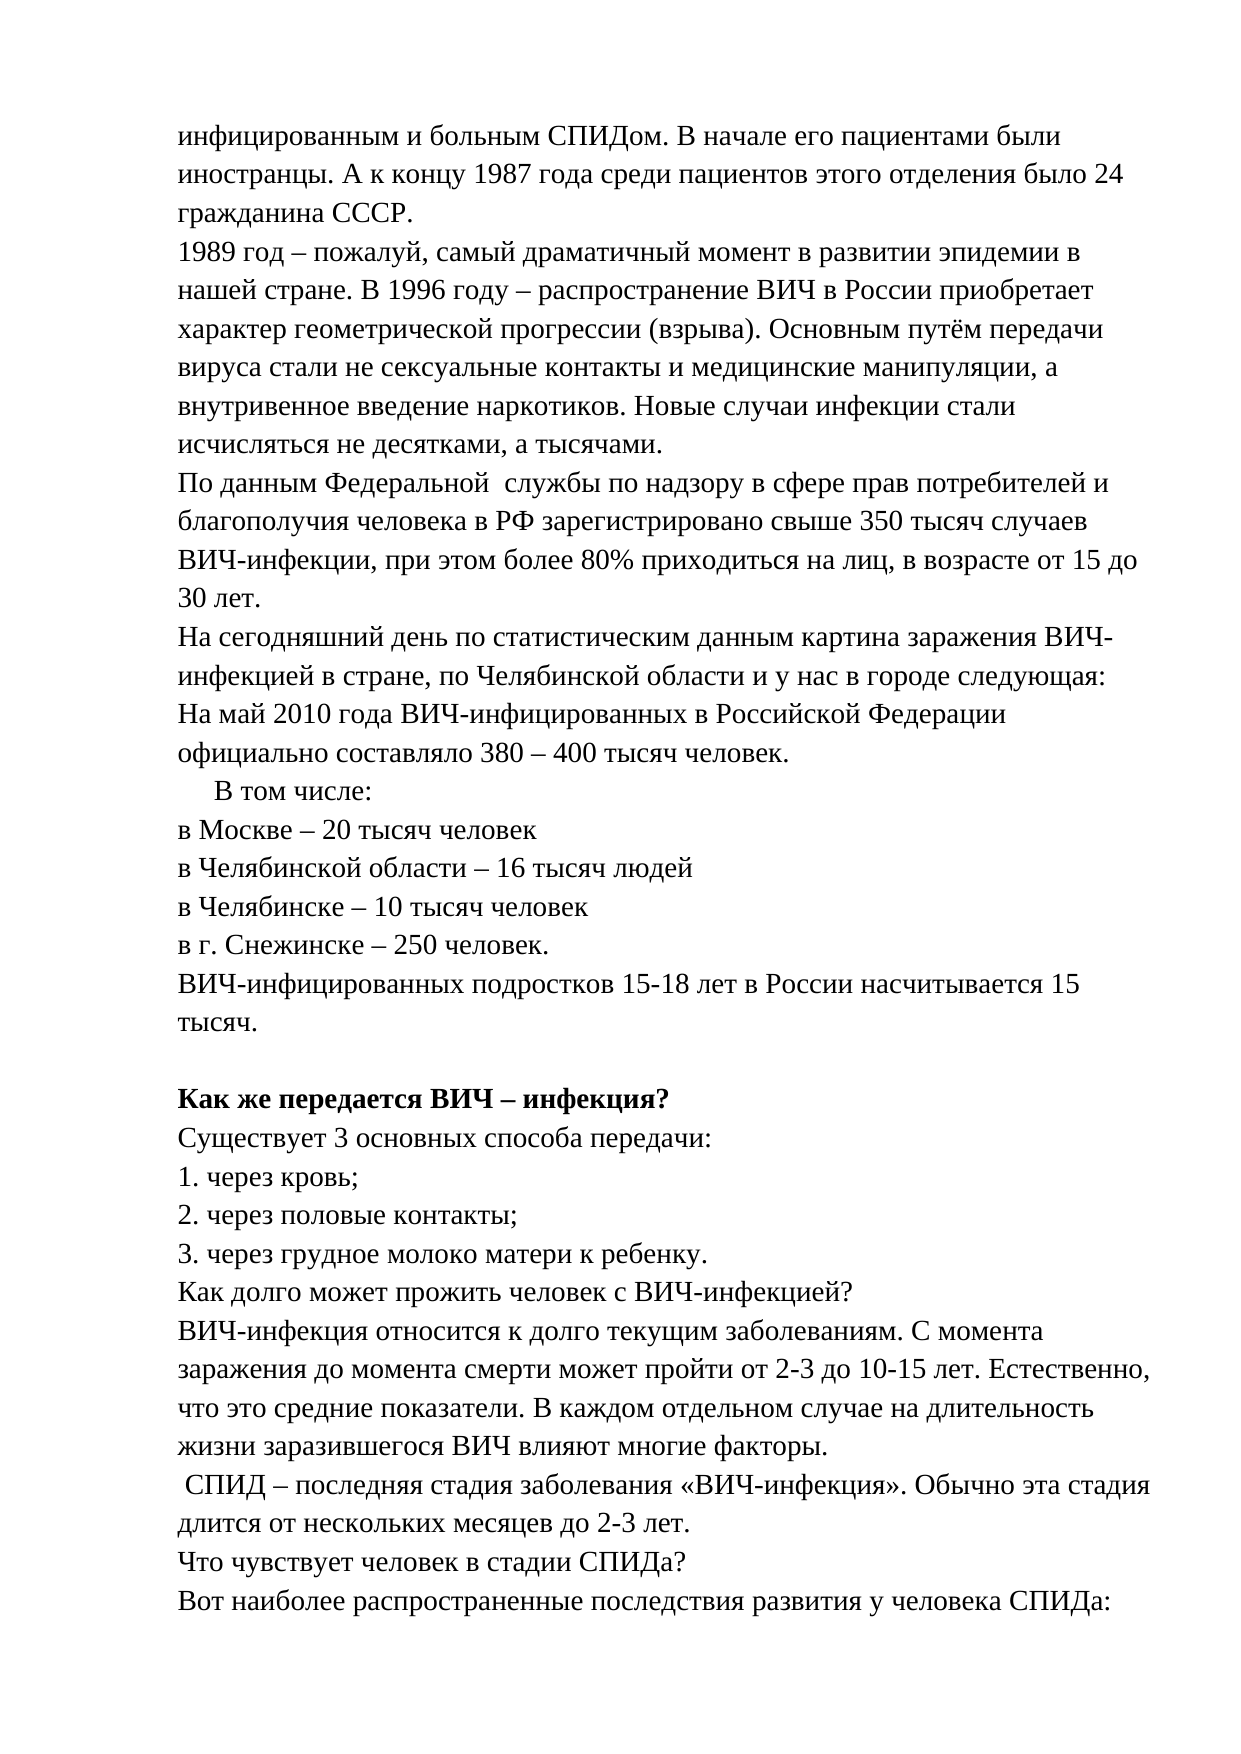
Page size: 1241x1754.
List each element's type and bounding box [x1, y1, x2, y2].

text [177, 118, 1152, 1616]
